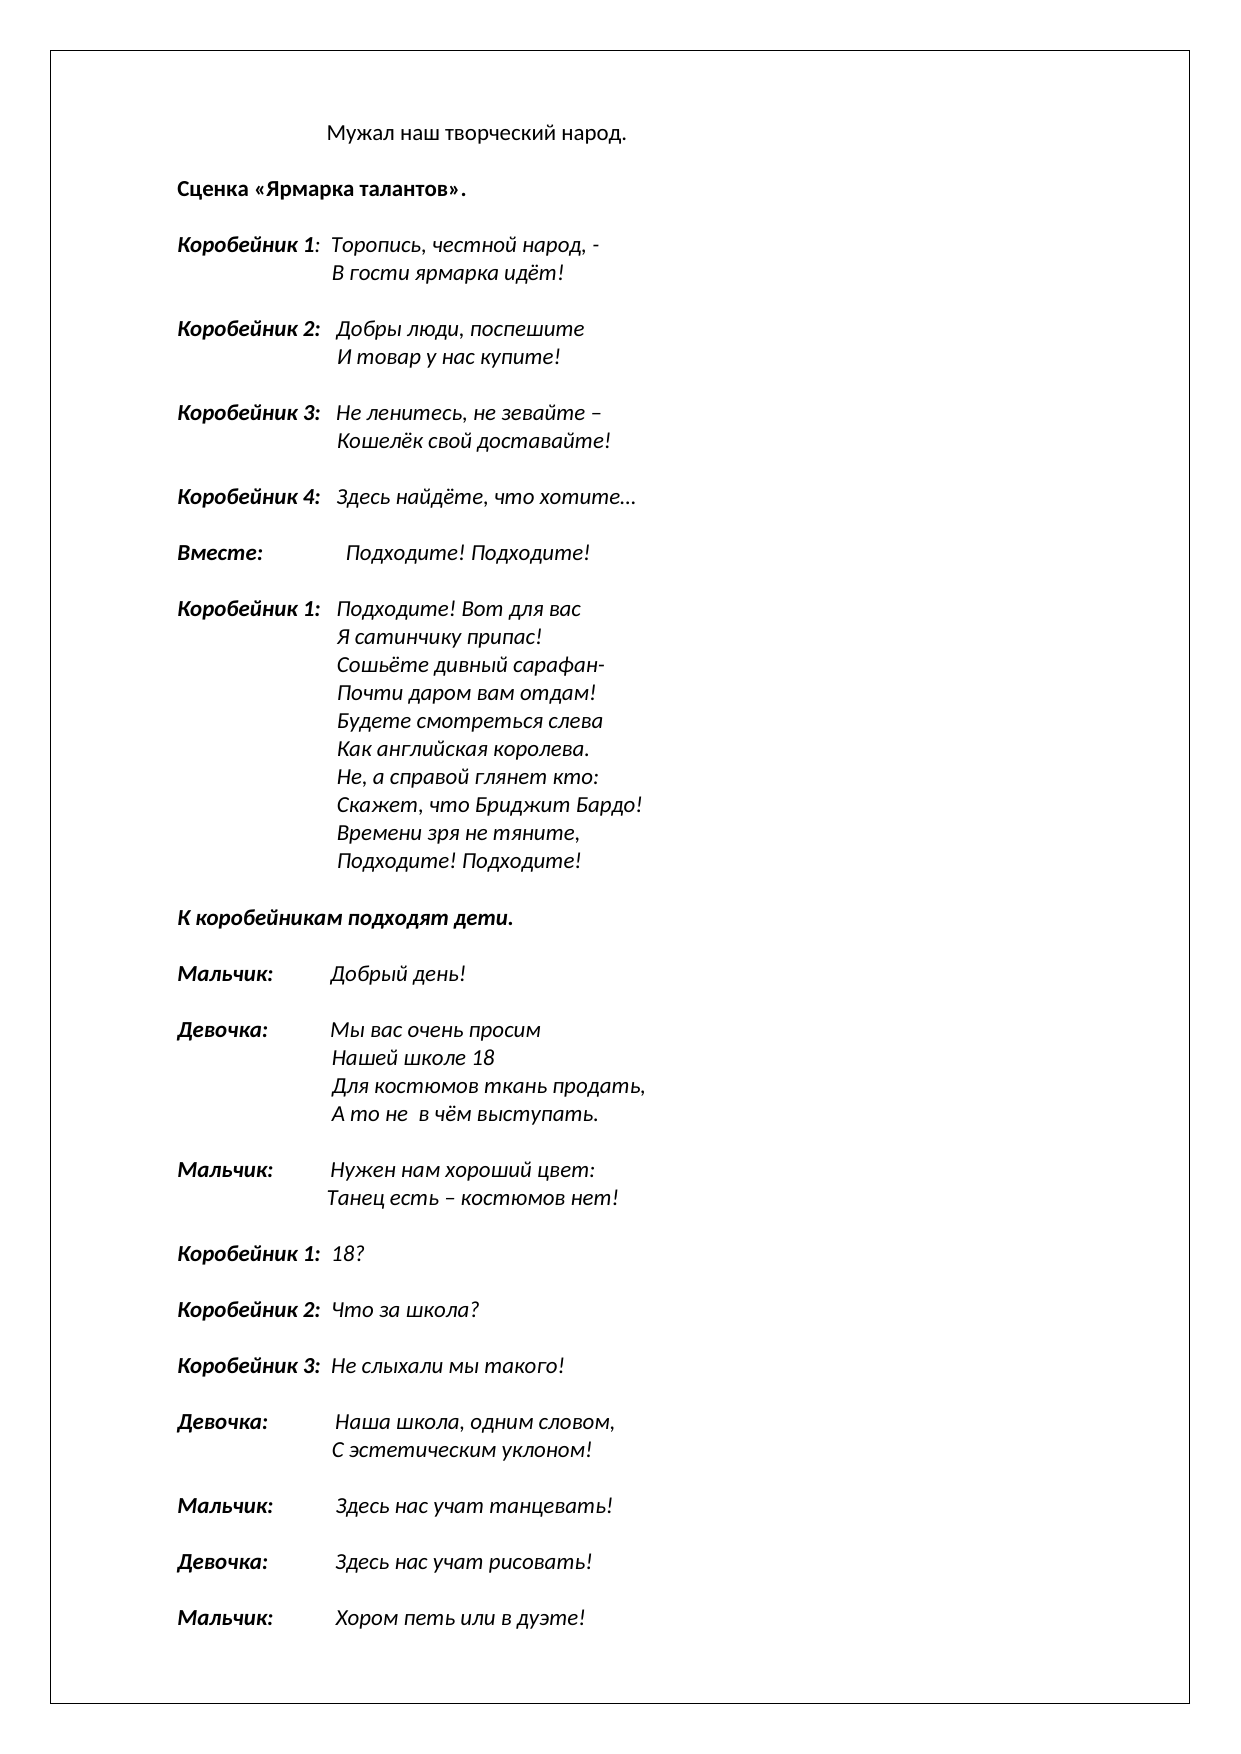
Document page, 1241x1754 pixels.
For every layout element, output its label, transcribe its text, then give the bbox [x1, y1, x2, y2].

text Коробейник 3: Не слыхали мы такого! [177, 1351, 1152, 1379]
text Девочка: Мы вас очень просим [177, 1015, 1152, 1043]
text Мальчик: Хором петь или в дуэте! [177, 1603, 1152, 1631]
text Мальчик: Нужен нам хороший цвет: [177, 1155, 1152, 1183]
text Я сатинчику припас! [177, 622, 1152, 650]
text Мальчик: Здесь нас учат танцевать! [177, 1491, 1152, 1519]
text Не, а справой глянет кто: [177, 762, 1152, 791]
text Сошьёте дивный сарафан- [177, 650, 1152, 678]
text Коробейник 3: Не ленитесь, не зевайте – [177, 398, 1152, 426]
text Мужал наш творческий народ. [177, 118, 1152, 146]
text К коробейникам подходят дети. [177, 903, 1152, 931]
text Танец есть – костюмов нет! [177, 1183, 1152, 1211]
text Будете смотреться слева [177, 706, 1152, 734]
text Коробейник 2: Добры люди, поспешите [177, 314, 1152, 342]
text Коробейник 4: Здесь найдёте, что хотите… [177, 482, 1152, 510]
text Скажет, что Бриджит Бардо! [177, 791, 1152, 818]
text Для костюмов ткань продать, [177, 1071, 1152, 1099]
text Как английская королева. [177, 734, 1152, 762]
text Коробейник 1: Подходите! Вот для вас [177, 594, 1152, 622]
text А то не в чём выступать. [177, 1099, 1152, 1127]
text И товар у нас купите! [177, 342, 1152, 370]
text Нашей школе 18 [177, 1043, 1152, 1071]
text Коробейник 1: Торопись, честной народ, - [177, 230, 1152, 258]
text Вместе: Подходите! Подходите! [177, 538, 1152, 566]
text Сценка «Ярмарка талантов». [177, 174, 1152, 202]
text Подходите! Подходите! [177, 847, 1152, 874]
text Кошелёк свой доставайте! [177, 426, 1152, 454]
text Девочка: Наша школа, одним словом, [177, 1407, 1152, 1435]
text С эстетическим уклоном! [177, 1435, 1152, 1463]
text Мальчик: Добрый день! [177, 959, 1152, 987]
text Коробейник 1: 18? [177, 1239, 1152, 1267]
text Почти даром вам отдам! [177, 678, 1152, 706]
text Девочка: Здесь нас учат рисовать! [177, 1547, 1152, 1575]
text В гости ярмарка идёт! [177, 258, 1152, 286]
text Коробейник 2: Что за школа? [177, 1295, 1152, 1323]
text Времени зря не тяните, [177, 818, 1152, 847]
